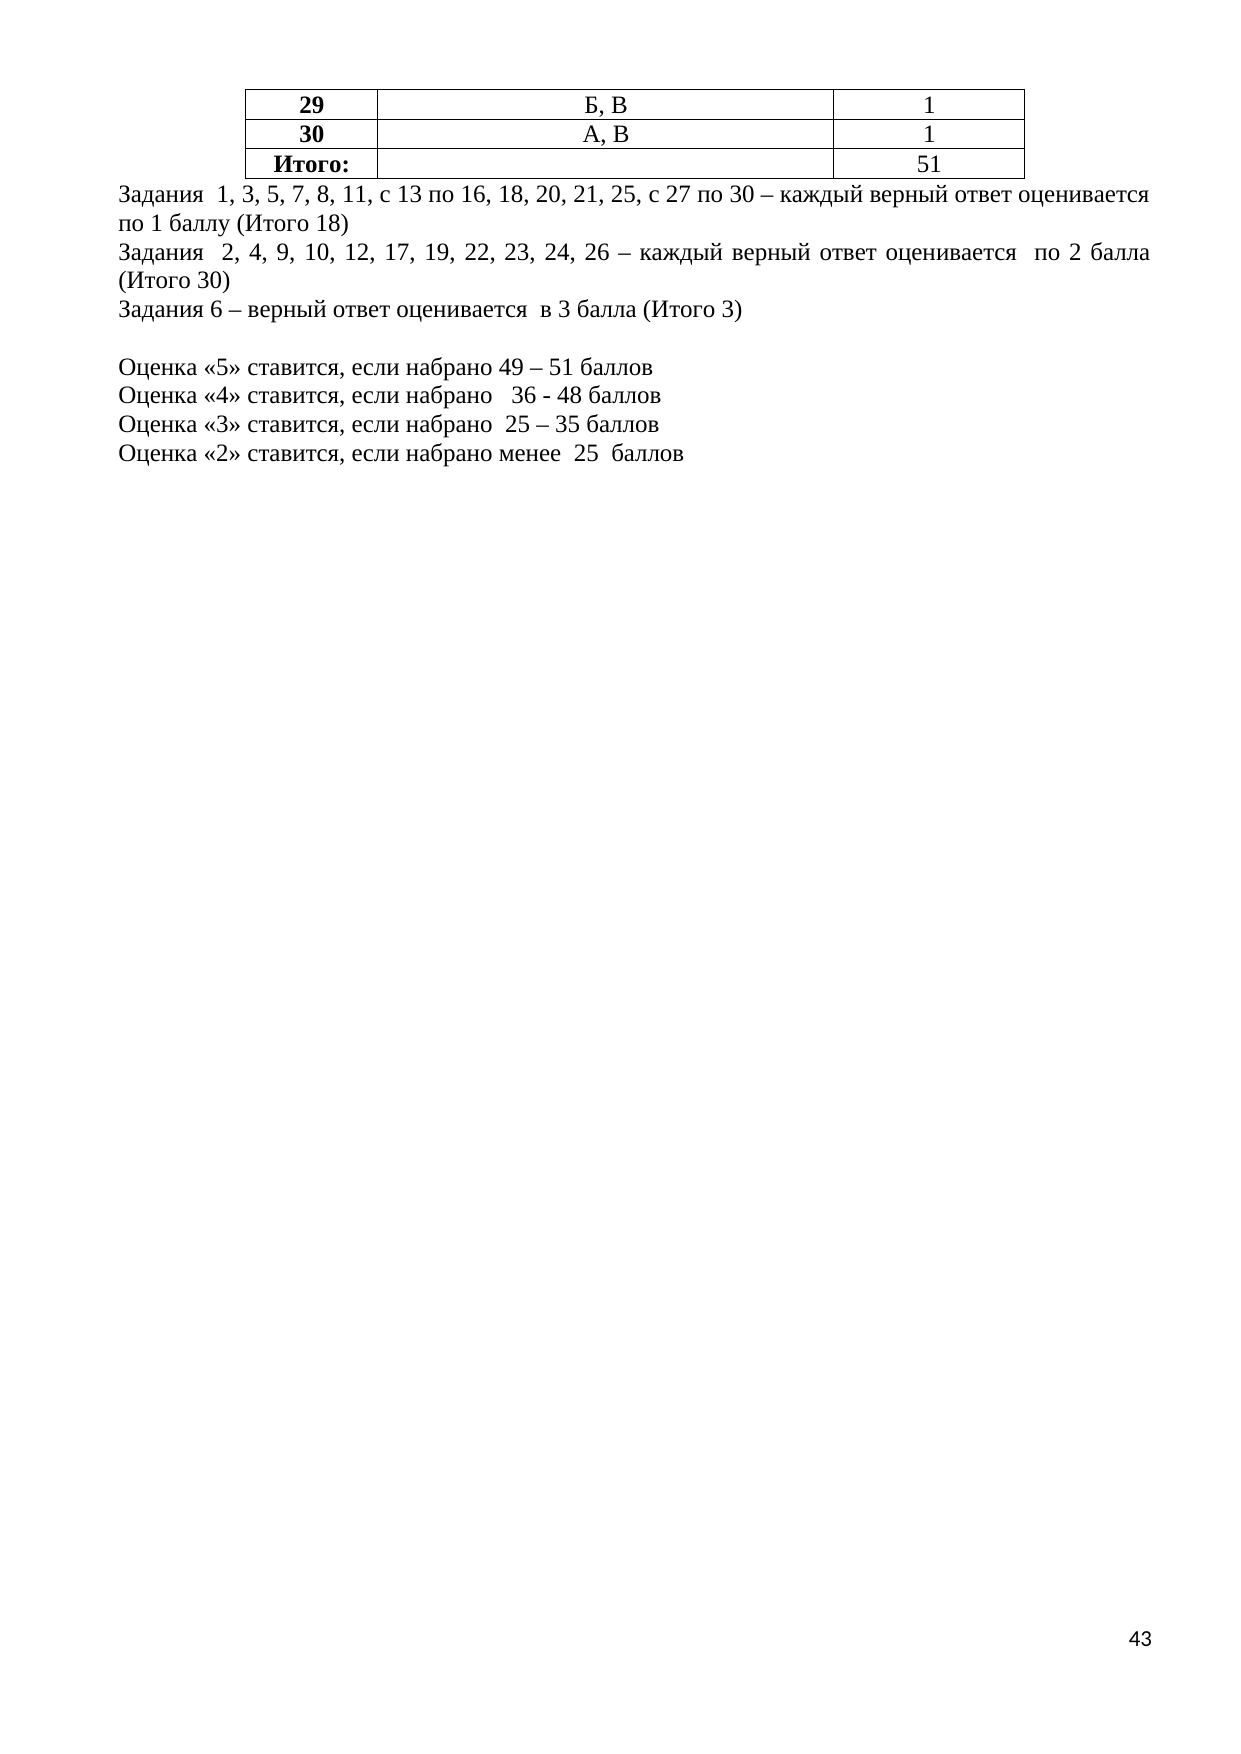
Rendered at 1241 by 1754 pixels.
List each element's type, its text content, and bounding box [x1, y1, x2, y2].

table_cell Б, В [378, 90, 833, 118]
text Оценка «2» ставится, если набрано менее 25 баллов [118, 438, 1152, 467]
table_cell 30 [246, 120, 377, 148]
text Оценка «4» ставится, если набрано 36 - 48 баллов [118, 380, 1152, 409]
table_cell 29 [246, 90, 377, 118]
text Оценка «5» ставится, если набрано 49 – 51 баллов [118, 352, 1152, 380]
table_cell Итого: [246, 149, 377, 178]
table_cell 1 [834, 120, 1024, 148]
text Задания 2, 4, 9, 10, 12, 17, 19, 22, 23, 24, 26 – каждый верный ответ оценивается по 2 балла (Итого 30) [118, 237, 1152, 294]
text Задания 6 – верный ответ оценивается в 3 балла (Итого 3) [118, 294, 1152, 323]
table_cell [378, 149, 833, 178]
table_cell 1 [834, 90, 1024, 118]
text Задания 1, 3, 5, 7, 8, 11, с 13 по 16, 18, 20, 21, 25, с 27 по 30 – каждый верный ответ оценивается по 1 баллу (Итого 18) [118, 179, 1152, 237]
text Оценка «3» ставится, если набрано 25 – 35 баллов [118, 409, 1152, 438]
table_cell А, В [378, 120, 833, 148]
table_cell 51 [834, 149, 1024, 178]
